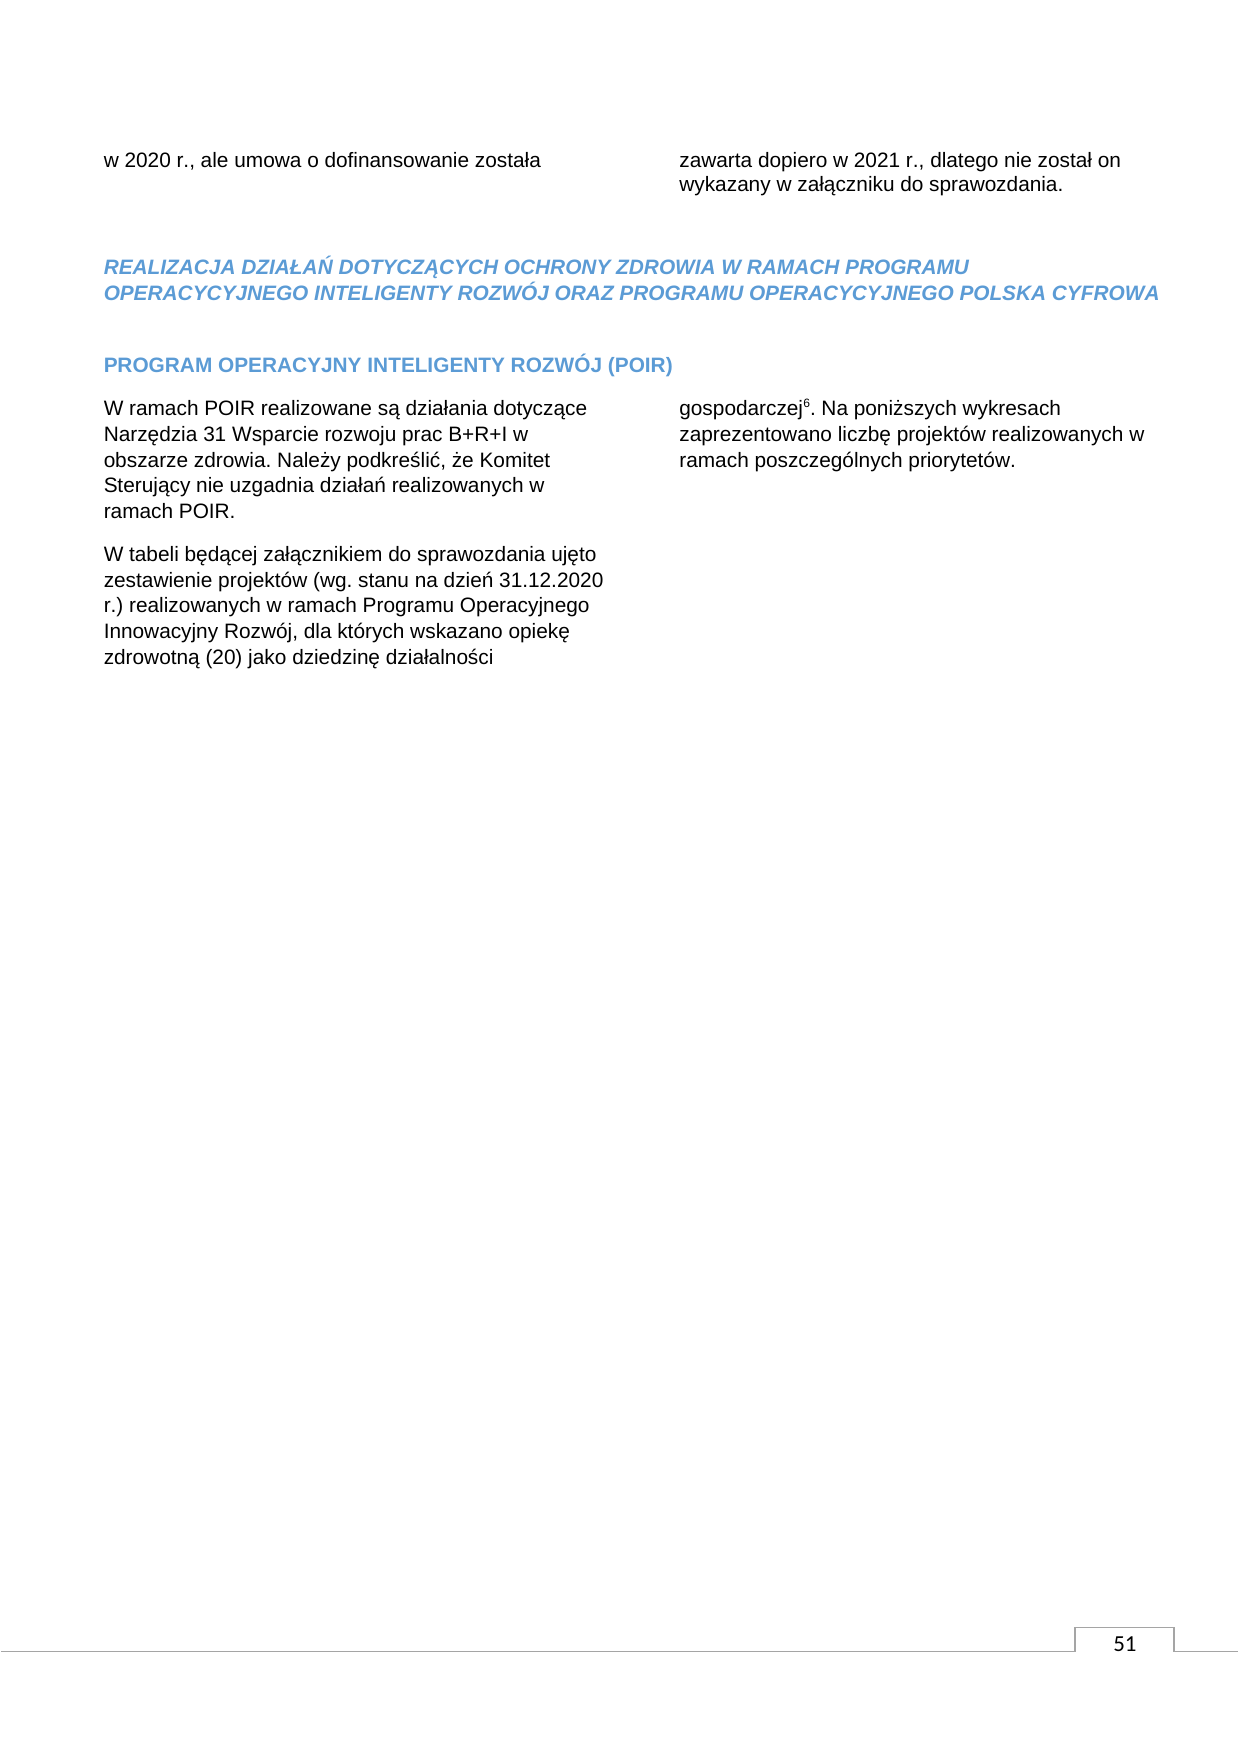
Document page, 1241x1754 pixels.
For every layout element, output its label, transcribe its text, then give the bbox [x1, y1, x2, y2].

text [679, 148, 1181, 196]
subtitle REALIZACJA DZIAŁAŃ DOTYCZĄCYCH OCHRONY ZDROWIA W RAMACH PROGRAMU OPERACYCYJNEGO INTELIGENTY ROZWÓJ ORAZ PROGRAMU OPERACYCYJNEGO POLSKA CYFROWA [103, 255, 1181, 304]
text W tabeli będącej załącznikiem do sprawozdania ujęto zestawienie projektów (wg. stanu na dzień 31.12.2020 r.) realizowanych w ramach Programu Operacyjnego Innowacyjny Rozwój, dla których wskazano opiekę zdrowotną (20) jako dziedzinę działalności gospodarczej. Na poniższych wykresach zaprezentowano liczbę projektów realizowanych w ramach poszczególnych priorytetów. [103, 542, 605, 669]
text W tabeli będącej załącznikiem do sprawozdania ujęto zestawienie projektów (wg. stanu na dzień 31.12.2020 r.) realizowanych w ramach Programu Operacyjnego Innowacyjny Rozwój, dla których wskazano opiekę zdrowotną (20) jako dziedzinę działalności gospodarczej. Na poniższych wykresach zaprezentowano liczbę projektów realizowanych w ramach poszczególnych priorytetów. [679, 396, 1181, 471]
text PROGRAM OPERACYJNY INTELIGENTY ROZWÓJ (POIR) [103, 353, 1181, 377]
text W ramach POIR realizowane są działania dotyczące Narzędzia 31 Wsparcie rozwoju prac B+R+I w obszarze zdrowia. Należy podkreślić, że Komitet Sterujący nie uzgadnia działań realizowanych w ramach POIR. [103, 396, 605, 523]
